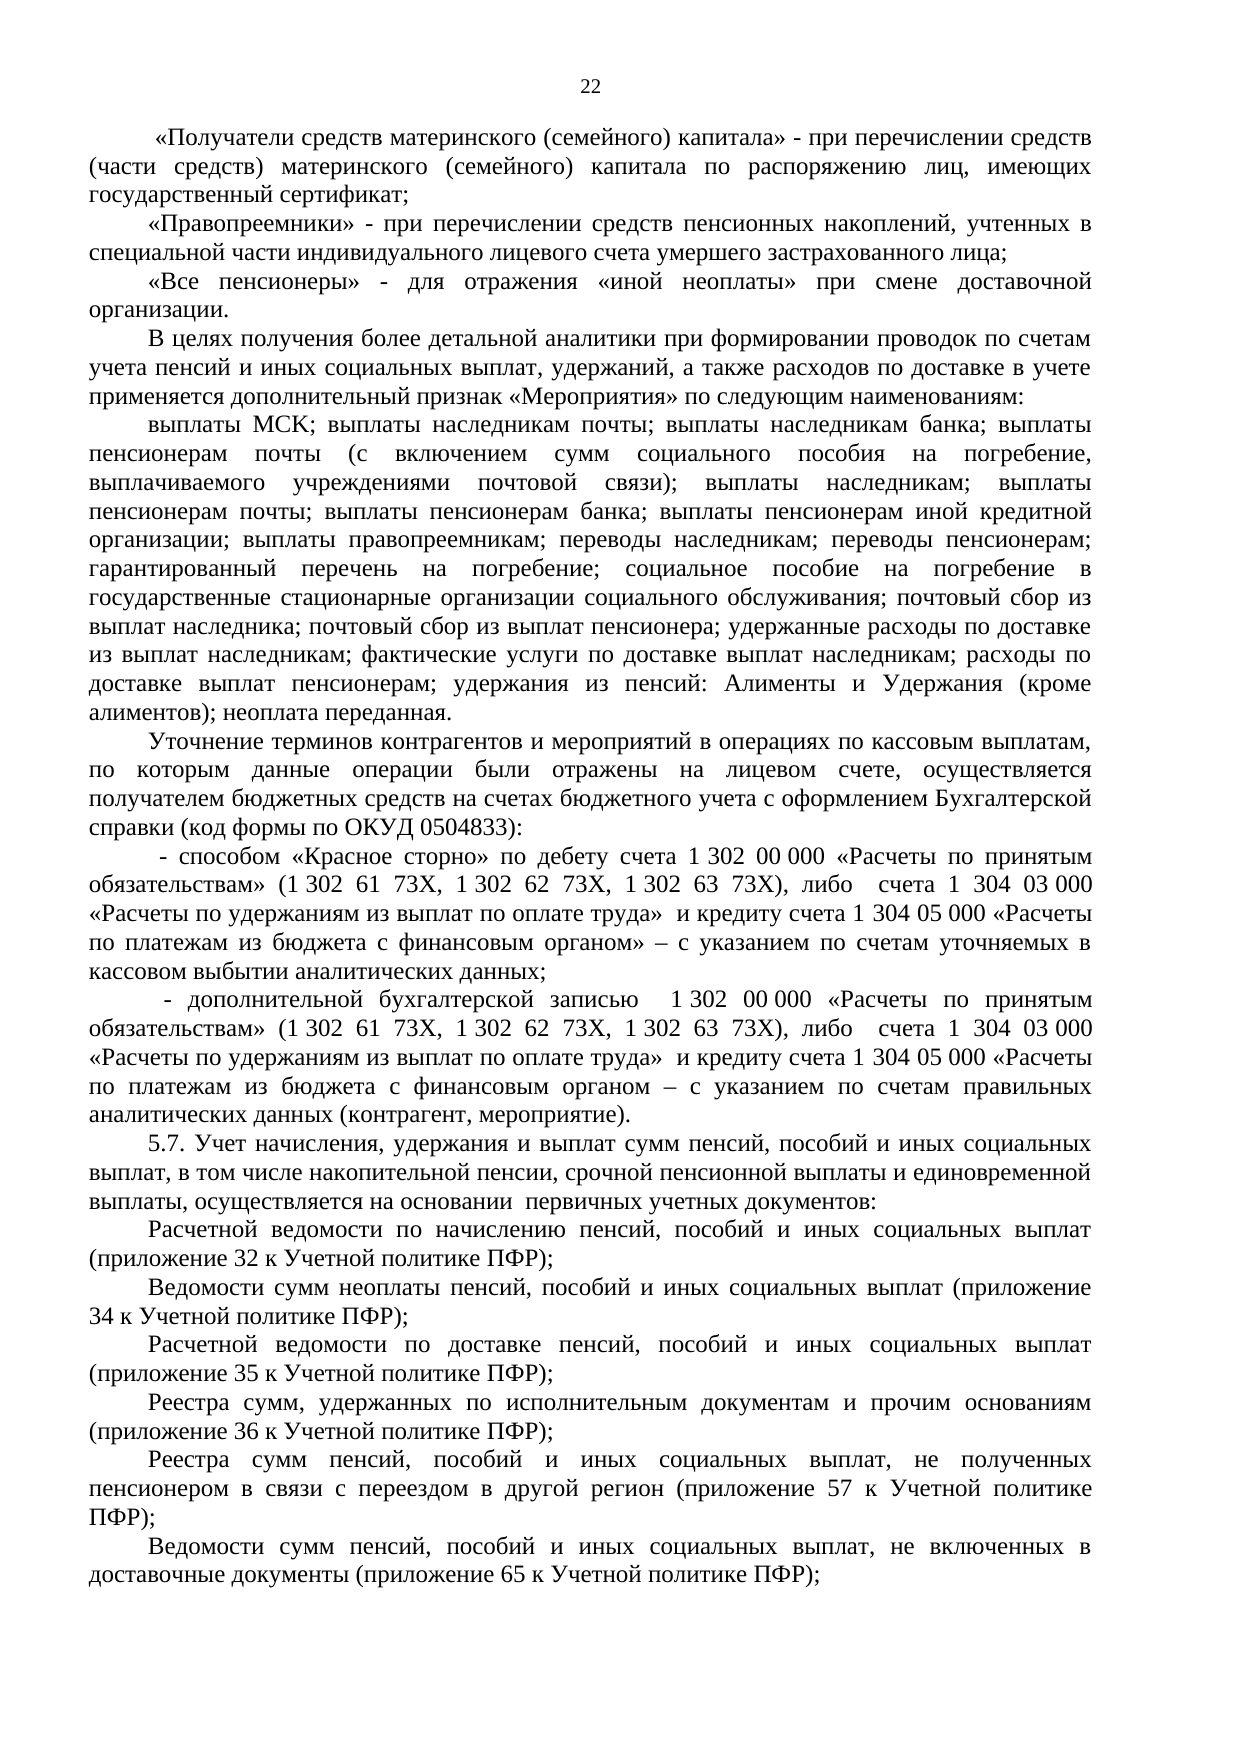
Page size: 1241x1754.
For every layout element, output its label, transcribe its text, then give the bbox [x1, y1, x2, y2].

text Реестра сумм пенсий, пособий и иных социальных выплат, не полученных пенсионером в связи с переездом в другой регион (приложение 57 к Учетной политике ПФР); [89, 1444, 1092, 1531]
text Реестра сумм, удержанных по исполнительным документам и прочим основаниям (приложение 36 к Учетной политике ПФР); [89, 1387, 1092, 1444]
text 5.7. Учет начисления, удержания и выплат сумм пенсий, пособий и иных социальных выплат, в том числе накопительной пенсии, срочной пенсионной выплаты и единовременной выплаты, осуществляется на основании первичных учетных документов: [89, 1128, 1092, 1214]
text - способом «Красное сторно» по дебету счета 1 302 00 000 «Расчеты по принятым обязательствам» (1 302 61 73Х, 1 302 62 73Х, 1 302 63 73Х), либо счета 1 304 03 000 «Расчеты по удержаниям из выплат по оплате труда» и кредиту счета 1 304 05 000 «Расчеты по платежам из бюджета с финансовым органом» – с указанием по счетам уточняемых в кассовом выбытии аналитических данных; [89, 841, 1092, 984]
text Расчетной ведомости по доставке пенсий, пособий и иных социальных выплат (приложение 35 к Учетной политике ПФР); [89, 1329, 1092, 1387]
text выплаты MCK; выплаты наследникам почты; выплаты наследникам банка; выплаты пенсионерам почты (с включением сумм социального пособия на погребение, выплачиваемого учреждениями почтовой связи); выплаты наследникам; выплаты пенсионерам почты; выплаты пенсионерам банка; выплаты пенсионерам иной кредитной организации; выплаты правопреемникам; переводы наследникам; переводы пенсионерам; гарантированный перечень на погребение; социальное пособие на погребение в государственные стационарные организации социального обслуживания; почтовый сбор из выплат наследника; почтовый сбор из выплат пенсионера; удержанные расходы по доставке из выплат наследникам; фактические услуги по доставке выплат наследникам; расходы по доставке выплат пенсионерам; удержания из пенсий: Алименты и Удержания (кроме алиментов); неоплата переданная. [89, 409, 1092, 726]
text - дополнительной бухгалтерской записью 1 302 00 000 «Расчеты по принятым обязательствам» (1 302 61 73Х, 1 302 62 73Х, 1 302 63 73Х), либо счета 1 304 03 000 «Расчеты по удержаниям из выплат по оплате труда» и кредиту счета 1 304 05 000 «Расчеты по платежам из бюджета с финансовым органом – с указанием по счетам правильных аналитических данных (контрагент, мероприятие). [89, 984, 1092, 1128]
text Ведомости сумм неоплаты пенсий, пособий и иных социальных выплат (приложение 34 к Учетной политике ПФР); [89, 1272, 1092, 1329]
text «Правопреемники» - при перечислении средств пенсионных накоплений, учтенных в специальной части индивидуального лицевого счета умершего застрахованного лица; [89, 208, 1092, 266]
text Ведомости сумм пенсий, пособий и иных социальных выплат, не включенных в доставочные документы (приложение 65 к Учетной политике ПФР); [89, 1531, 1092, 1588]
text В целях получения более детальной аналитики при формировании проводок по счетам учета пенсий и иных социальных выплат, удержаний, а также расходов по доставке в учете применяется дополнительный признак «Мероприятия» по следующим наименованиям: [89, 323, 1092, 409]
text Расчетной ведомости по начислению пенсий, пособий и иных социальных выплат (приложение 32 к Учетной политике ПФР); [89, 1214, 1092, 1272]
text Уточнение терминов контрагентов и мероприятий в операциях по кассовым выплатам, по которым данные операции были отражены на лицевом счете, осуществляется получателем бюджетных средств на счетах бюджетного учета с оформлением Бухгалтерской справки (код формы по ОКУД 0504833): [89, 726, 1092, 841]
text «Все пенсионеры» - для отражения «иной неоплаты» при смене доставочной организации. [89, 266, 1092, 323]
text «Получатели средств материнского (семейного) капитала» - при перечислении средств (части средств) материнского (семейного) капитала по распоряжению лиц, имеющих государственный сертификат; [89, 122, 1092, 208]
